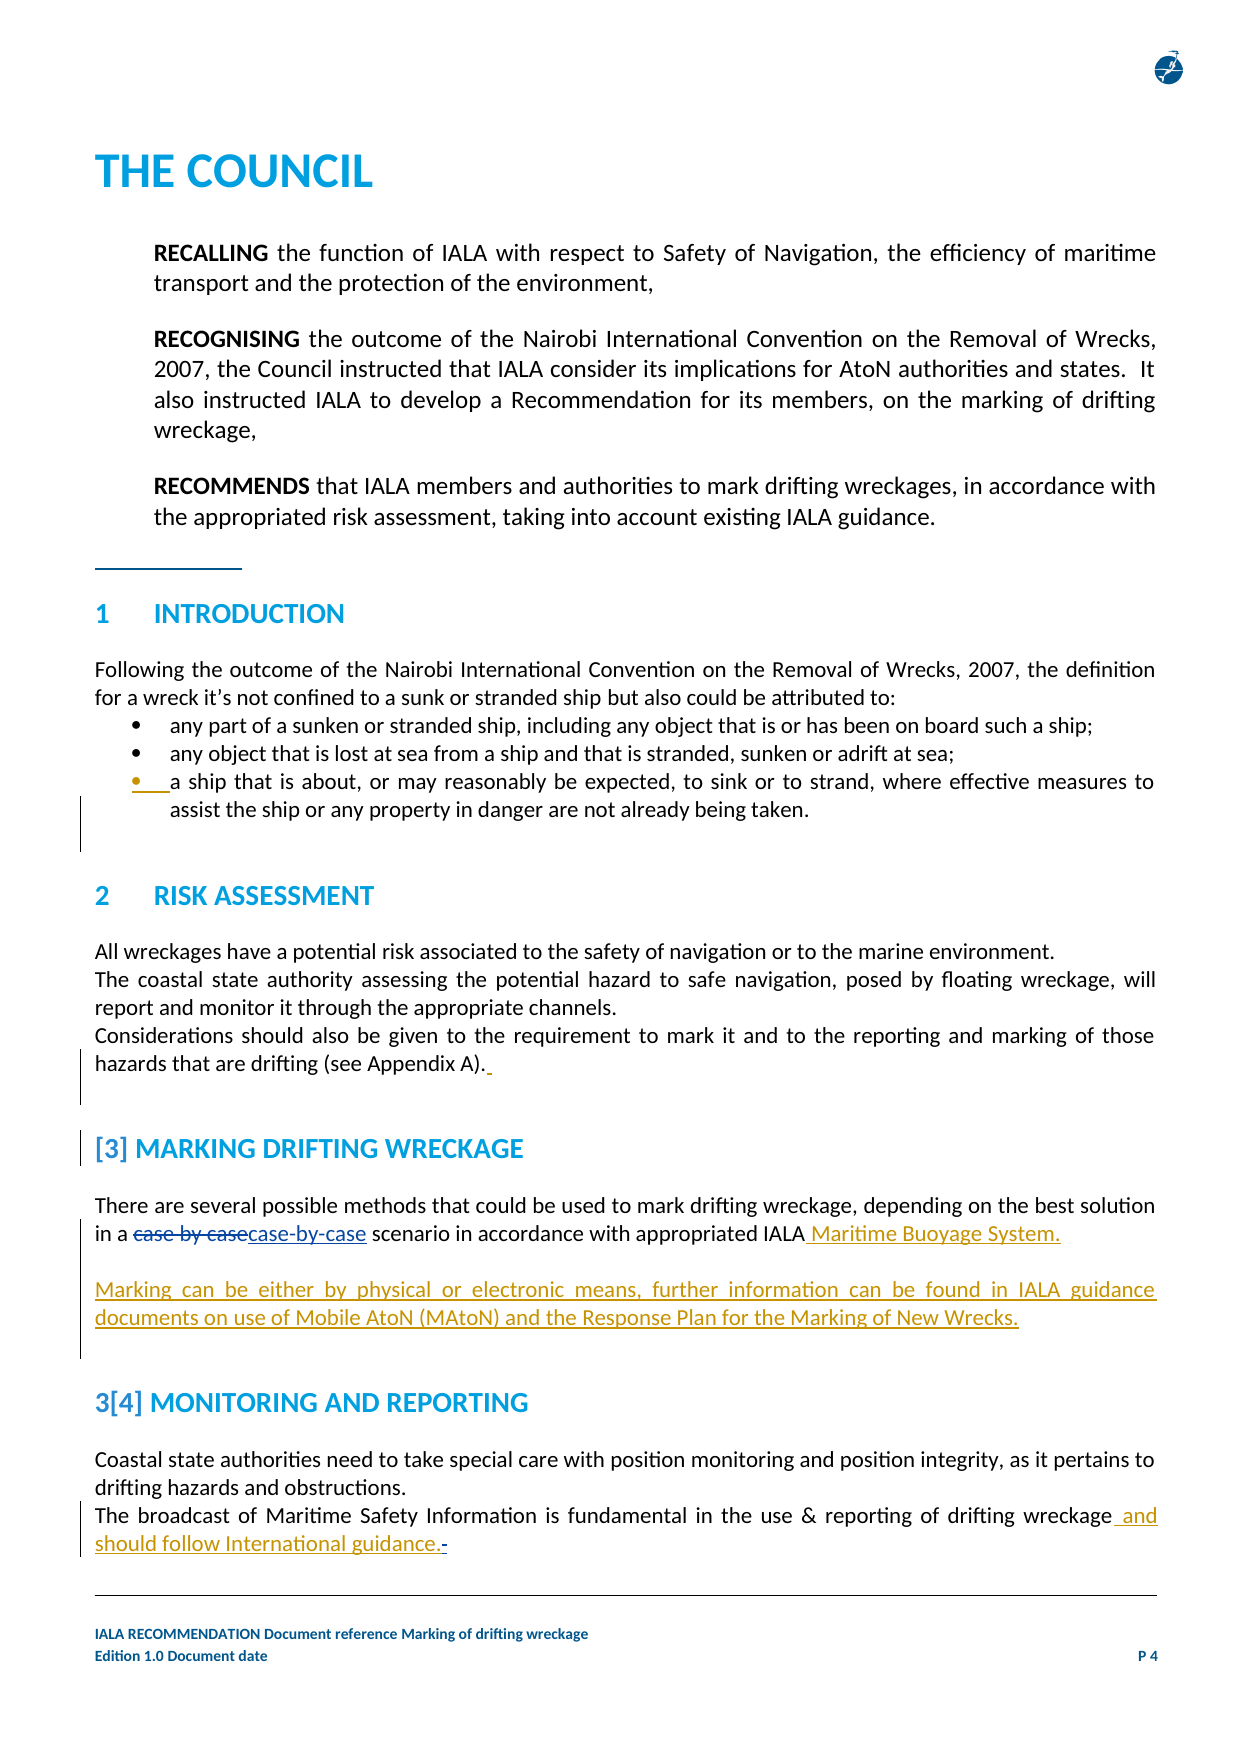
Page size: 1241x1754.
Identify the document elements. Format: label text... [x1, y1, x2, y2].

subtitle Introduction [94, 595, 1157, 630]
list any object that is lost at sea from a ship and that is stranded, sunken or adrift at sea; [132, 739, 1157, 767]
text RECOGNISING the outcome of the Nairobi International Convention on the Removal of Wrecks, 2007, the Council instructed that IALA consider its implications for AtoN authorities and states. It also instructed IALA to develop a Recommendation for its members, on the marking of drifting wreckage, [153, 323, 1157, 445]
subtitle Risk assessment [94, 877, 1157, 912]
text There are several possible methods that could be used to mark drifting wreckage, depending on the best solution in a scenario in accordance with appropriated IALA [94, 1191, 1157, 1247]
text Coastal state authorities need to take special care with position monitoring and position integrity, as it pertains to drifting hazards and obstructions. [94, 1445, 1157, 1501]
text All wreckages have a potential risk associated to the safety of navigation or to the marine environment. [94, 937, 1157, 965]
list any part of a sunken or stranded ship, including any object that is or has been on board such a ship; [132, 711, 1157, 739]
list a ship that is about, or may reasonably be expected, to sink or to strand, where effective measures to assist the ship or any property in danger are not already being taken. [132, 767, 1157, 823]
text RECALLING the function of IALA with respect to Safety of Navigation, the efficiency of maritime transport and the protection of the environment, [153, 237, 1157, 298]
text RECOMMENDS that IALA members and authorities to mark drifting wreckages, in accordance with the appropriated risk assessment, taking into account existing IALA guidance. [153, 470, 1157, 531]
text Following the outcome of the Nairobi International Convention on the Removal of Wrecks, 2007, the definition for a wreck it’s not confined to a sunk or stranded ship but also could be attributed to: [94, 655, 1157, 711]
text The broadcast of Maritime Safety Information is fundamental in the use & reporting of drifting wreckage [94, 1501, 1157, 1557]
text Considerations should also be given to the requirement to mark it and to the reporting and marking of those hazards that are drifting (see Appendix A). [94, 1021, 1157, 1077]
subtitle Monitoring and reporting [94, 1384, 1157, 1420]
text The coastal state authority assessing the potential hazard to safe navigation, posed by floating wreckage, will report and monitor it through the appropriate channels. [94, 965, 1157, 1021]
text THE COUNCIL [94, 138, 1157, 199]
subtitle Marking DRIFting wreckage [94, 1130, 1157, 1166]
picture [1123, 0, 1241, 119]
